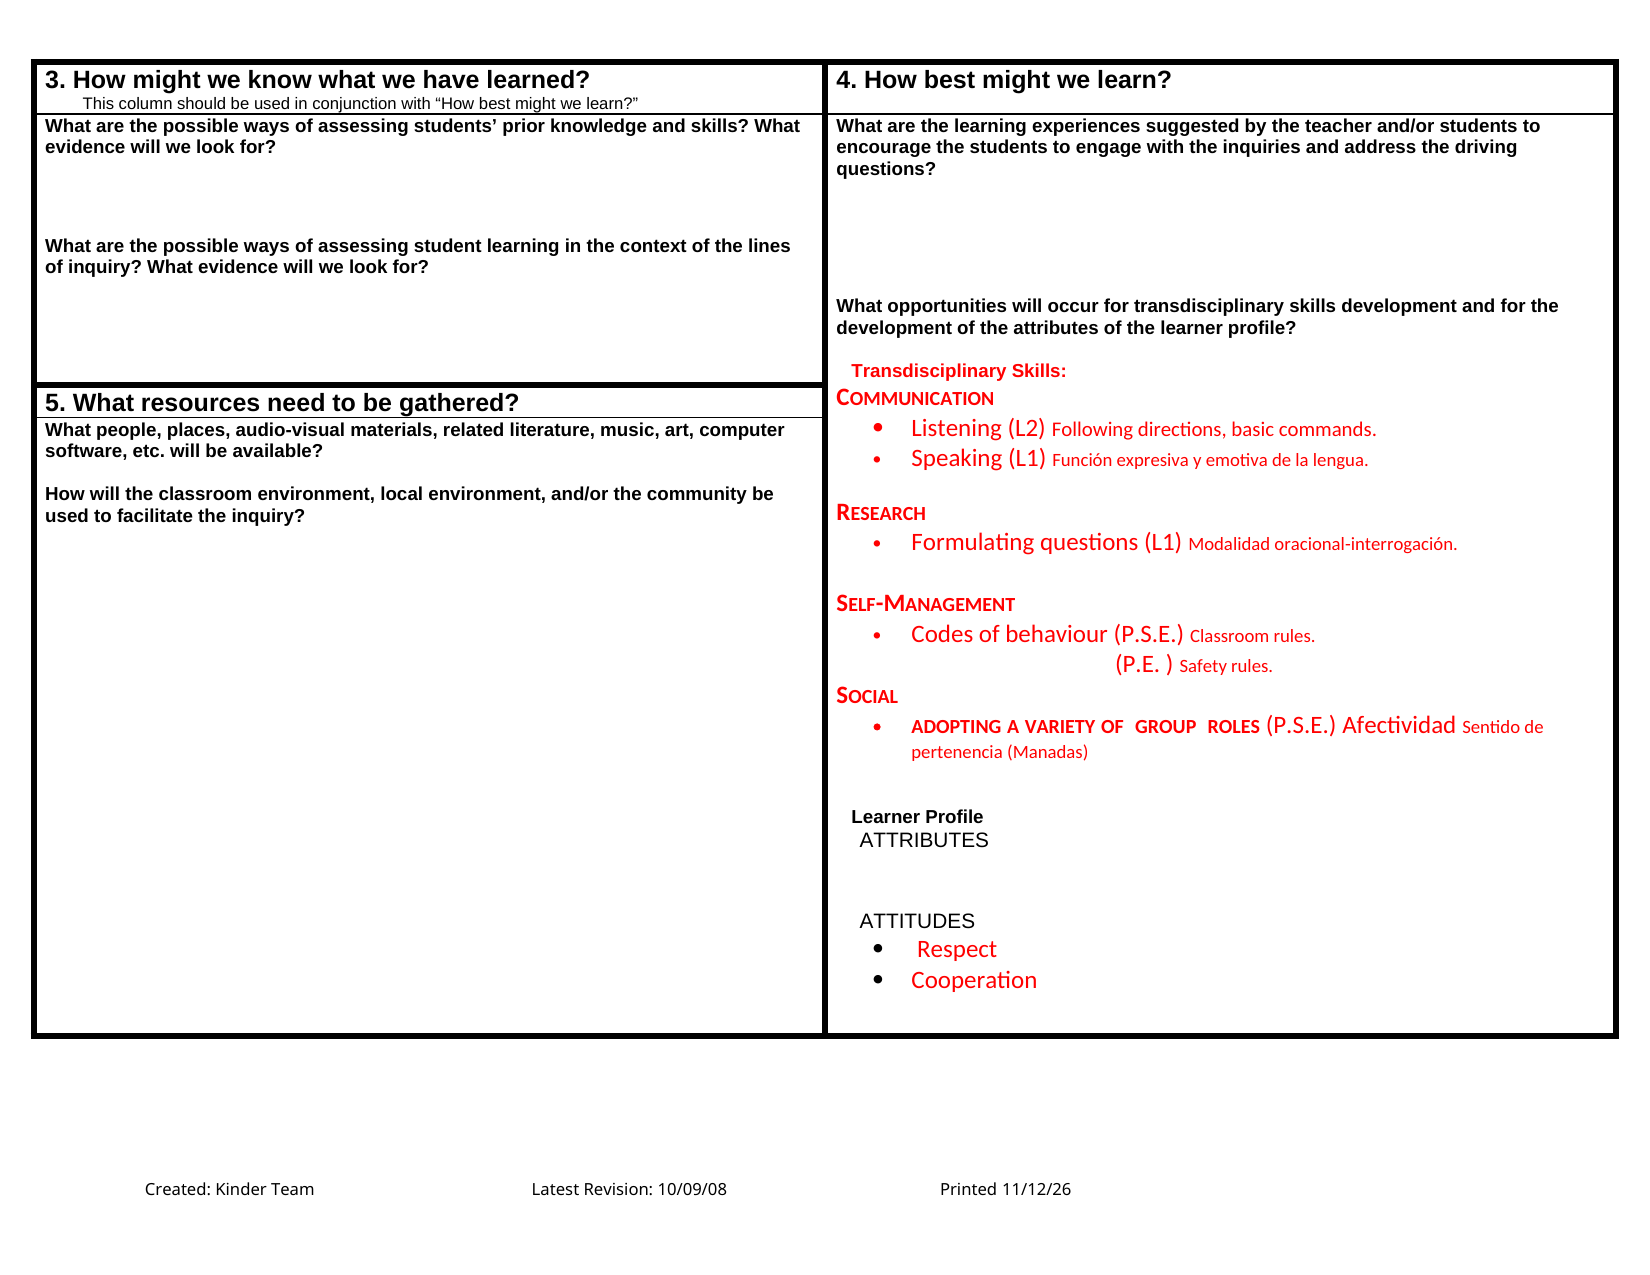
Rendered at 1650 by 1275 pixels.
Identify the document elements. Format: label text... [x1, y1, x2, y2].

table_cell 5. What resources need to be gathered? [37, 388, 822, 417]
table_header 3. How might we know what we have learned? This column should be used in conjunction with “How best might we learn?” [37, 65, 822, 113]
table_header 4. How best might we learn? [828, 65, 1613, 113]
table_cell What are the possible ways of assessing students’ prior knowledge and skills? What evidence will we look for? What are the possible ways of assessing student learning in the context of the lines of inquiry? What evidence will we look for? [37, 115, 822, 382]
table_cell What are the learning experiences suggested by the teacher and/or students to encourage the students to engage with the inquiries and address the driving questions? What opportunities will occur for transdisciplinary skills development and for the development of the attributes of the learner profile? Transdisciplinary Skills: Communication Listening (L2) Following directions, basic commands. Speaking (L1) Función expresiva y emotiva de la lengua. Research Formulating questions (L1) Modalidad oracional-interrogación. Self-Management Codes of behaviour (P.S.E.) Classroom rules. (P.E. ) Safety rules. Social adopting a variety of group roles (P.S.E.) Afectividad Sentido de pertenencia (Manadas) Learner Profile ATTRIBUTES ATTITUDES Respect Cooperation [828, 115, 1613, 1032]
table_cell What people, places, audio-visual materials, related literature, music, art, computer software, etc. will be available? How will the classroom environment, local environment, and/or the community be used to facilitate the inquiry? [37, 418, 822, 1032]
